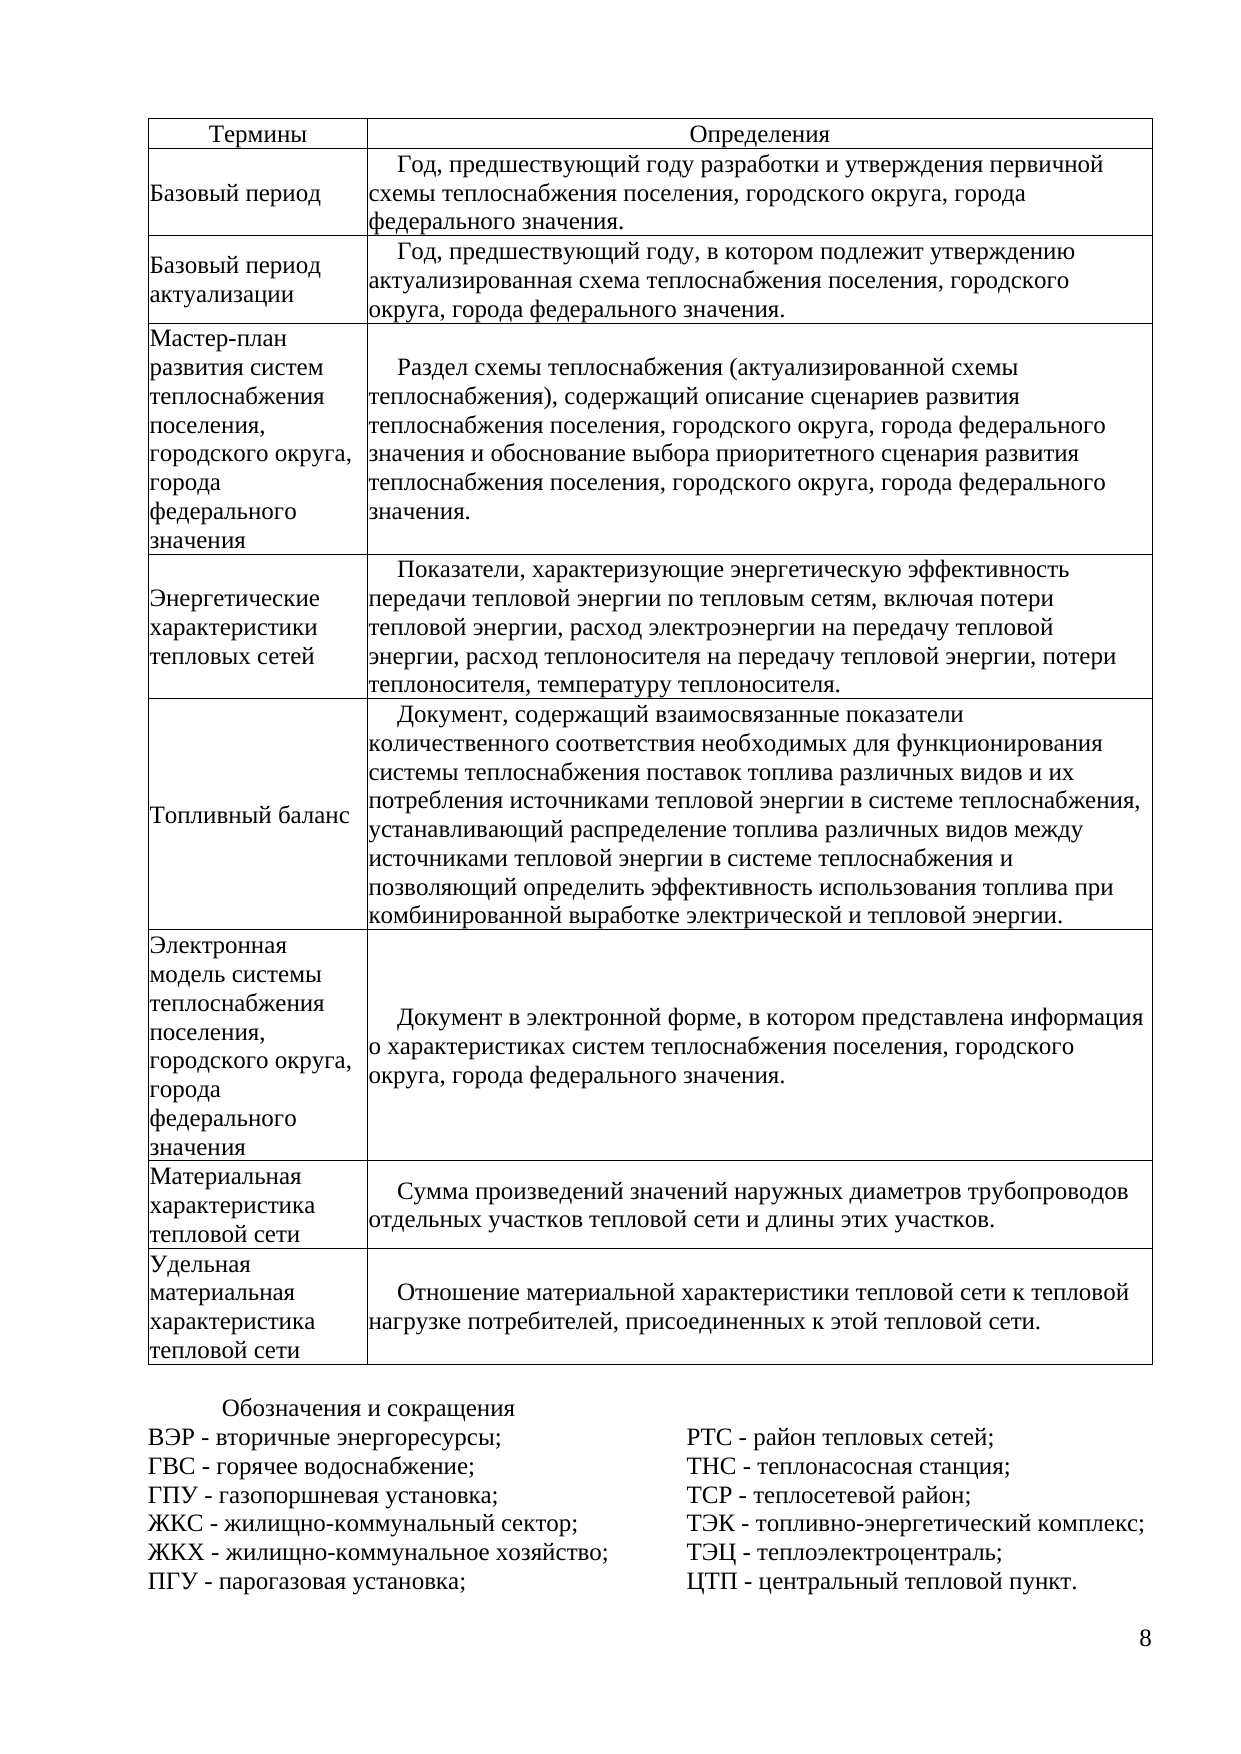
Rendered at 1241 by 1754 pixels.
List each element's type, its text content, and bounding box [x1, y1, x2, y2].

text ГВС - горячее водоснабжение; [148, 1451, 613, 1480]
table_cell Материальная характеристика тепловой сети [149, 1161, 367, 1248]
table_cell Топливный баланс [149, 699, 367, 929]
table_cell Сумма произведений значений наружных диаметров трубопроводов отдельных участков тепловой сети и длины этих участков. [368, 1161, 1152, 1248]
text ТЭК - топливно-энергетический комплекс; [686, 1508, 1152, 1537]
table_cell Базовый период [149, 149, 367, 235]
table_header Определения [368, 119, 1152, 148]
table_cell Отношение материальной характеристики тепловой сети к тепловой нагрузке потребителей, присоединенных к этой тепловой сети. [368, 1249, 1152, 1364]
table_cell Год, предшествующий году разработки и утверждения первичной схемы теплоснабжения поселения, городского округа, города федерального значения. [368, 149, 1152, 235]
text ПГУ - парогазовая установка; [148, 1566, 613, 1595]
table_header Термины [149, 119, 367, 148]
table_cell Год, предшествующий году, в котором подлежит утверждению актуализированная схема теплоснабжения поселения, городского округа, города федерального значения. [368, 236, 1152, 322]
text ЖКХ - жилищно-коммунальное хозяйство; [148, 1537, 613, 1566]
text ВЭР - вторичные энергоресурсы; [148, 1422, 613, 1451]
table_cell Показатели, характеризующие энергетическую эффективность передачи тепловой энергии по тепловым сетям, включая потери тепловой энергии, расход электроэнергии на передачу тепловой энергии, расход теплоносителя на передачу тепловой энергии, потери теплоносителя, температуру теплоносителя. [368, 555, 1152, 698]
table_cell Документ в электронной форме, в котором представлена информация о характеристиках систем теплоснабжения поселения, городского округа, города федерального значения. [368, 930, 1152, 1160]
text РТС - район тепловых сетей; [686, 1422, 1152, 1451]
text ТНС - теплонасосная станция; [686, 1451, 1152, 1480]
table_cell Удельная материальная характеристика тепловой сети [149, 1249, 367, 1364]
text ТСР - теплосетевой район; [686, 1480, 1152, 1508]
text ТЭЦ - теплоэлектроцентраль; [686, 1537, 1152, 1566]
table_cell Мастер-план развития систем теплоснабжения поселения, городского округа, города федерального значения [149, 324, 367, 553]
text ЦТП - центральный тепловой пункт. [686, 1566, 1152, 1595]
table_cell Документ, содержащий взаимосвязанные показатели количественного соответствия необходимых для функционирования системы теплоснабжения поставок топлива различных видов и их потребления источниками тепловой энергии в системе теплоснабжения, устанавливающий распределение топлива различных видов между источниками тепловой энергии в системе теплоснабжения и позволяющий определить эффективность использования топлива при комбинированной выработке электрической и тепловой энергии. [368, 699, 1152, 929]
text Обозначения и сокращения [148, 1393, 1152, 1422]
table_cell Раздел схемы теплоснабжения (актуализированной схемы теплоснабжения), содержащий описание сценариев развития теплоснабжения поселения, городского округа, города федерального значения и обоснование выбора приоритетного сценария развития теплоснабжения поселения, городского округа, города федерального значения. [368, 324, 1152, 553]
table_cell Базовый период актуализации [149, 236, 367, 322]
table_cell Энергетические характеристики тепловых сетей [149, 555, 367, 698]
table_cell Электронная модель системы теплоснабжения поселения, городского округа, города федерального значения [149, 930, 367, 1160]
text ГПУ - газопоршневая установка; [148, 1480, 613, 1508]
text ЖКС - жилищно-коммунальный сектор; [148, 1508, 613, 1537]
